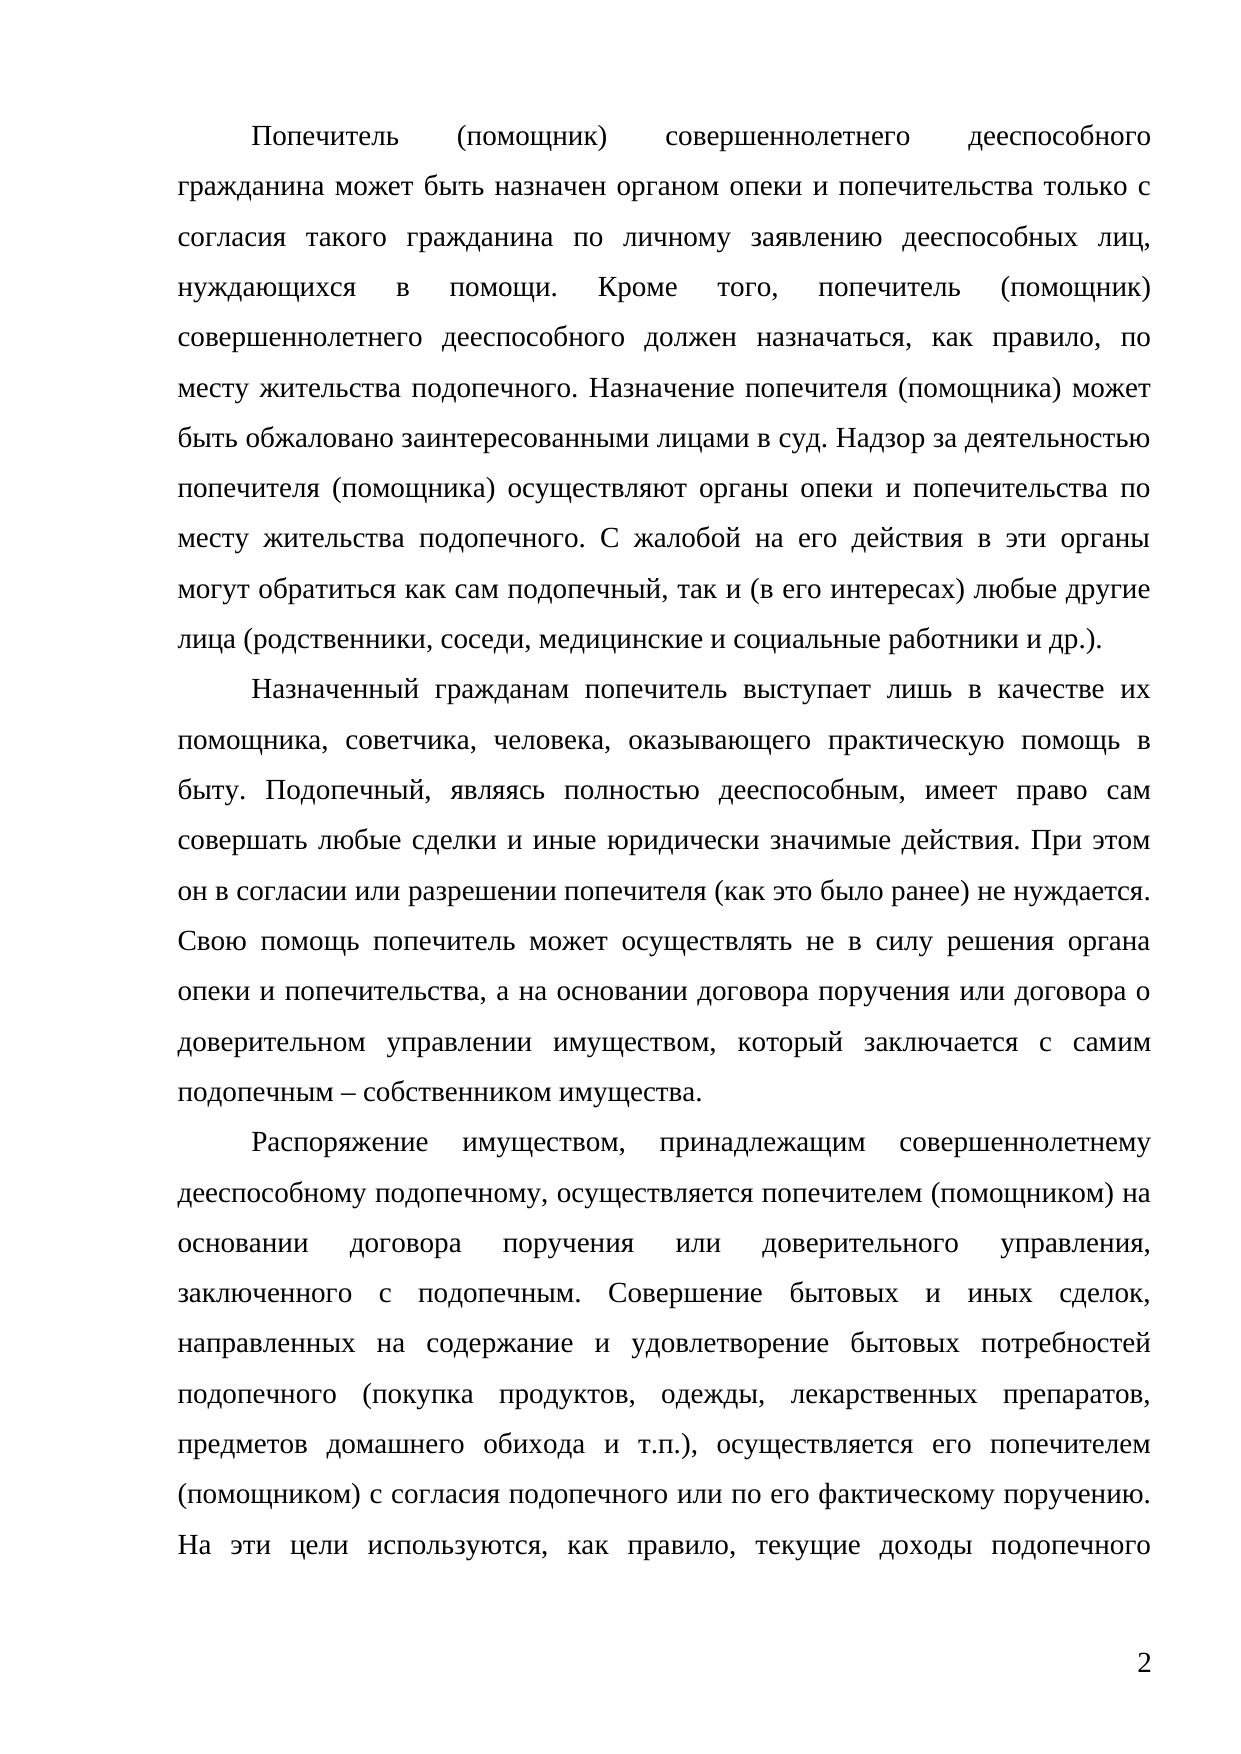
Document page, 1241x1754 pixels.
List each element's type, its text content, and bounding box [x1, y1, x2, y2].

text Попечитель (помощник) совершеннолетнего дееспособного гражданина может быть назначен органом опеки и попечительства только с согласия такого гражданина по личному заявлению дееспособных лиц, нуждающихся в помощи. Кроме того, попечитель (помощник) совершеннолетнего дееспособного должен назначаться, как правило, по месту жительства подопечного. Назначение попечителя (помощника) может быть обжаловано заинтересованными лицами в суд. Надзор за деятельностью попечителя (помощника) осуществляют органы опеки и попечительства по месту жительства подопечного. С жалобой на его действия в эти органы могут обратиться как сам подопечный, так и (в его интересах) любые другие лица (родственники, соседи, медицинские и социальные работники и др.). [177, 118, 1152, 655]
text Назначенный гражданам попечитель выступает лишь в качестве их помощника, советчика, человека, оказывающего практическую помощь в быту. Подопечный, являясь полностью дееспособным, имеет право сам совершать любые сделки и иные юридически значимые действия. При этом он в согласии или разрешении попечителя (как это было ранее) не нуждается. Свою помощь попечитель может осуществлять не в силу решения органа опеки и попечительства, а на основании договора поручения или договора о доверительном управлении имуществом, который заключается с самим подопечным – собственником имущества. [177, 672, 1152, 1108]
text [177, 1124, 1152, 1560]
